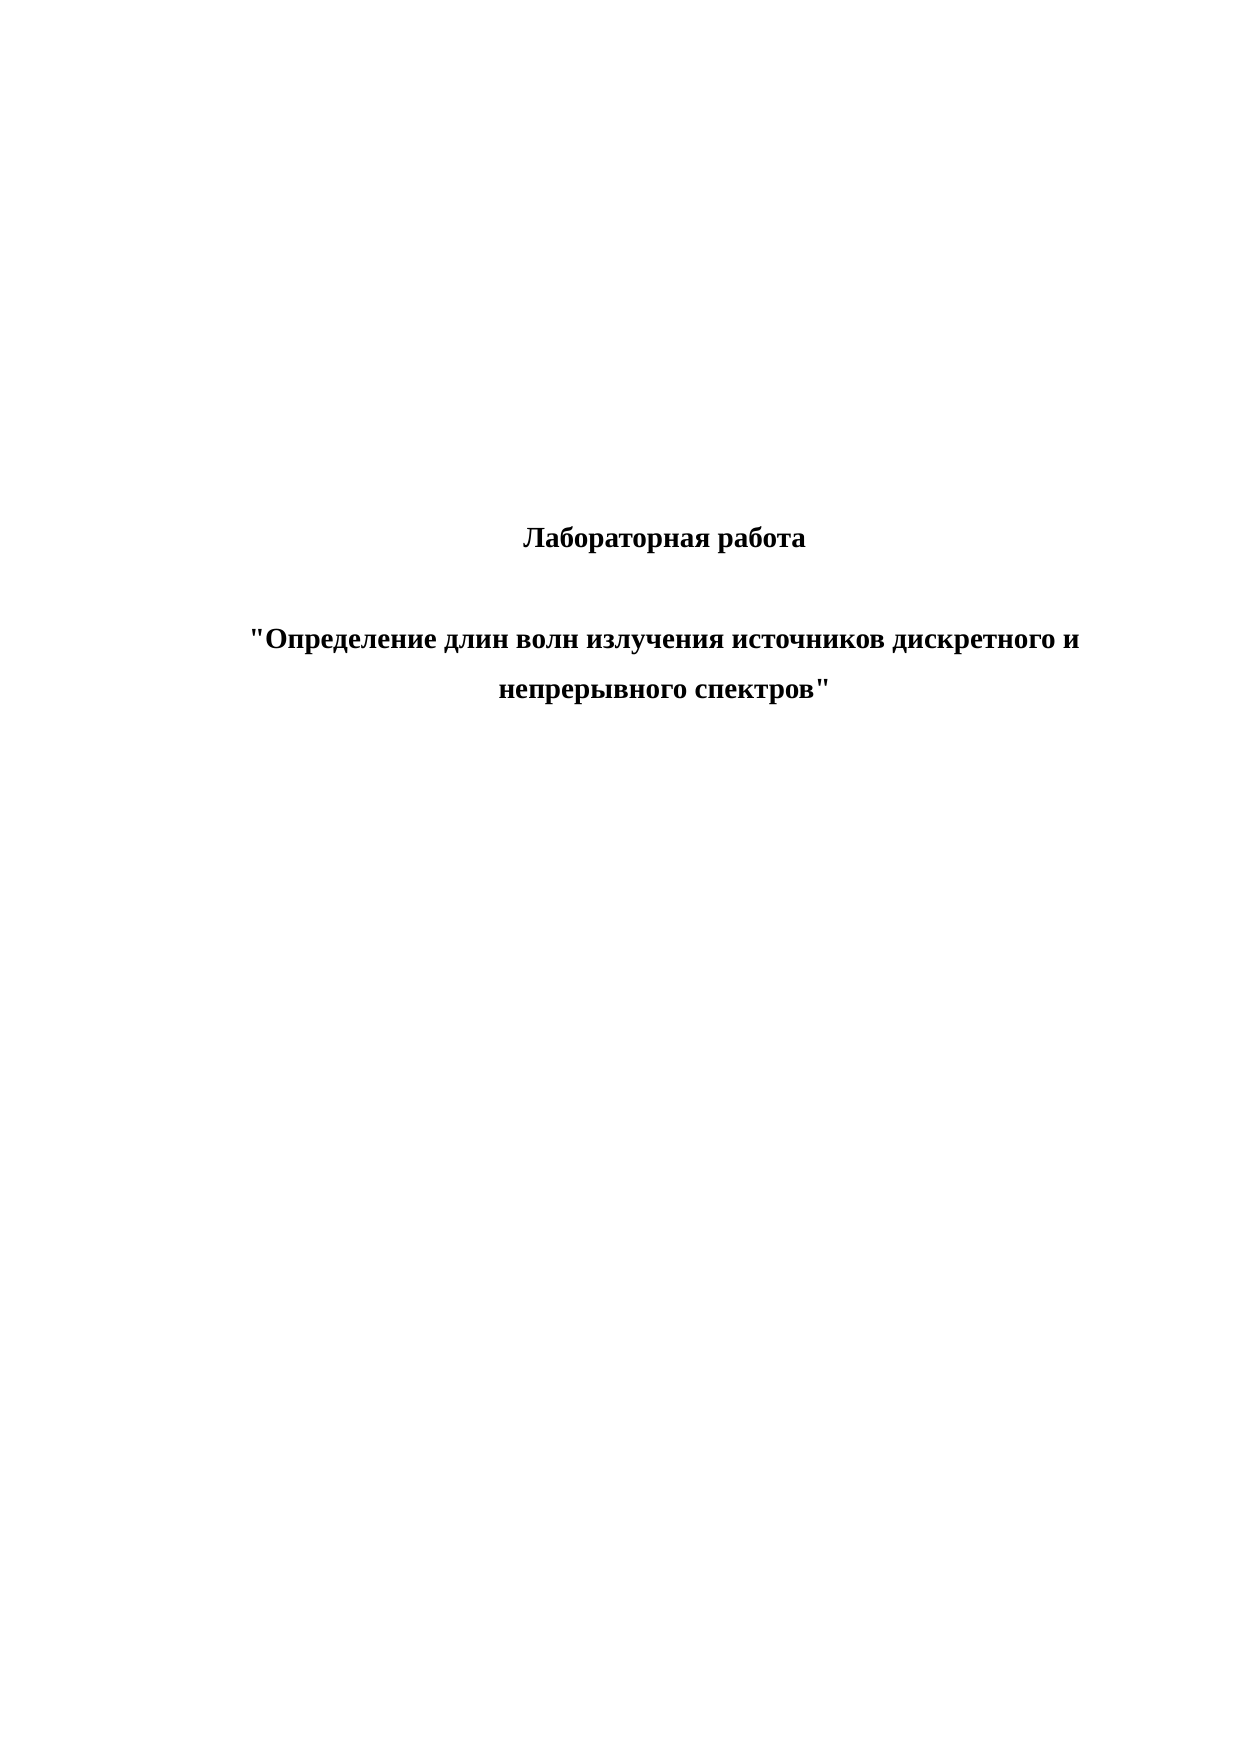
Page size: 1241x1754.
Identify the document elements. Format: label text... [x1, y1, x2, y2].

subtitle "Определение длин волн излучения источников дискретного и непрерывного спектров" [177, 621, 1152, 705]
subtitle Лабораторная работа [177, 521, 1152, 554]
